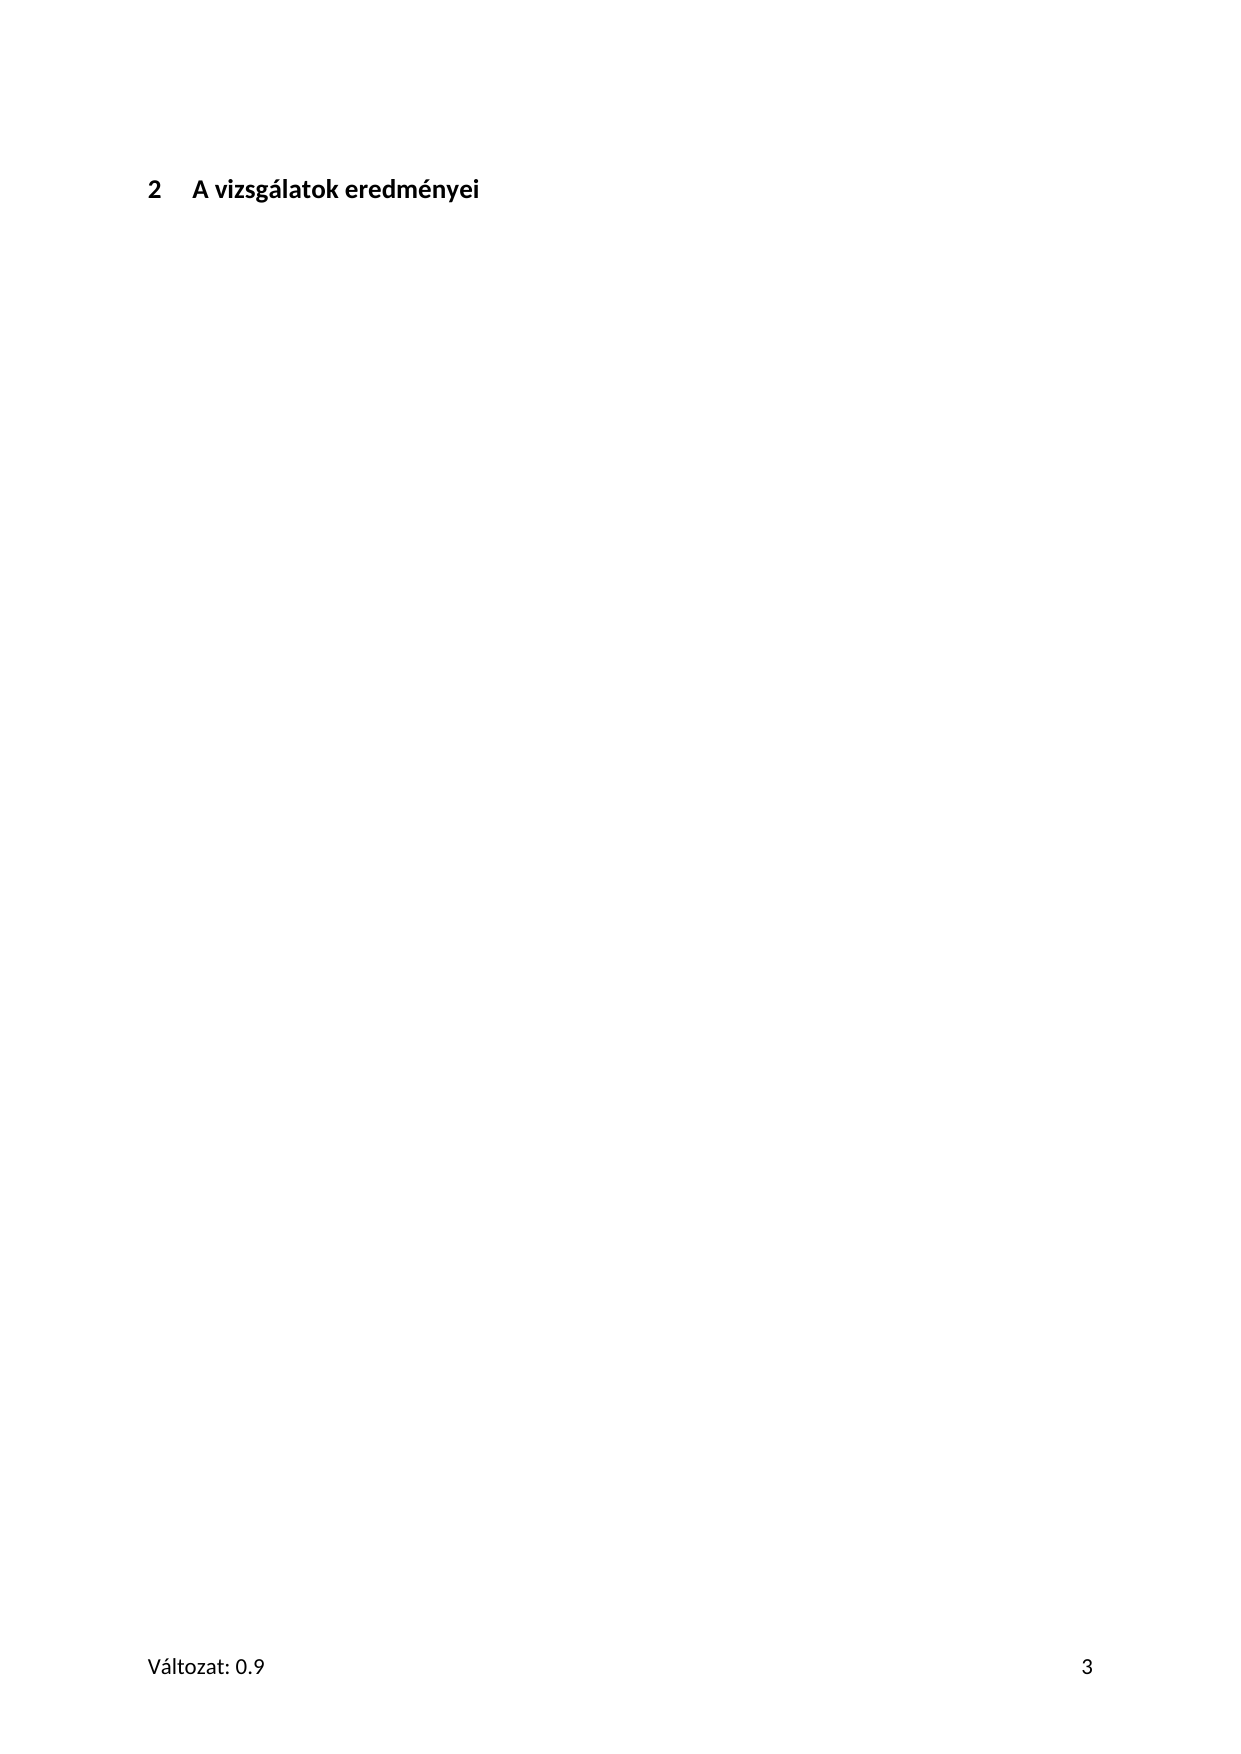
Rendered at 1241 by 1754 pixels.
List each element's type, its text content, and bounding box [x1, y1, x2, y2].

subtitle A vizsgálatok eredményei [148, 173, 1093, 206]
